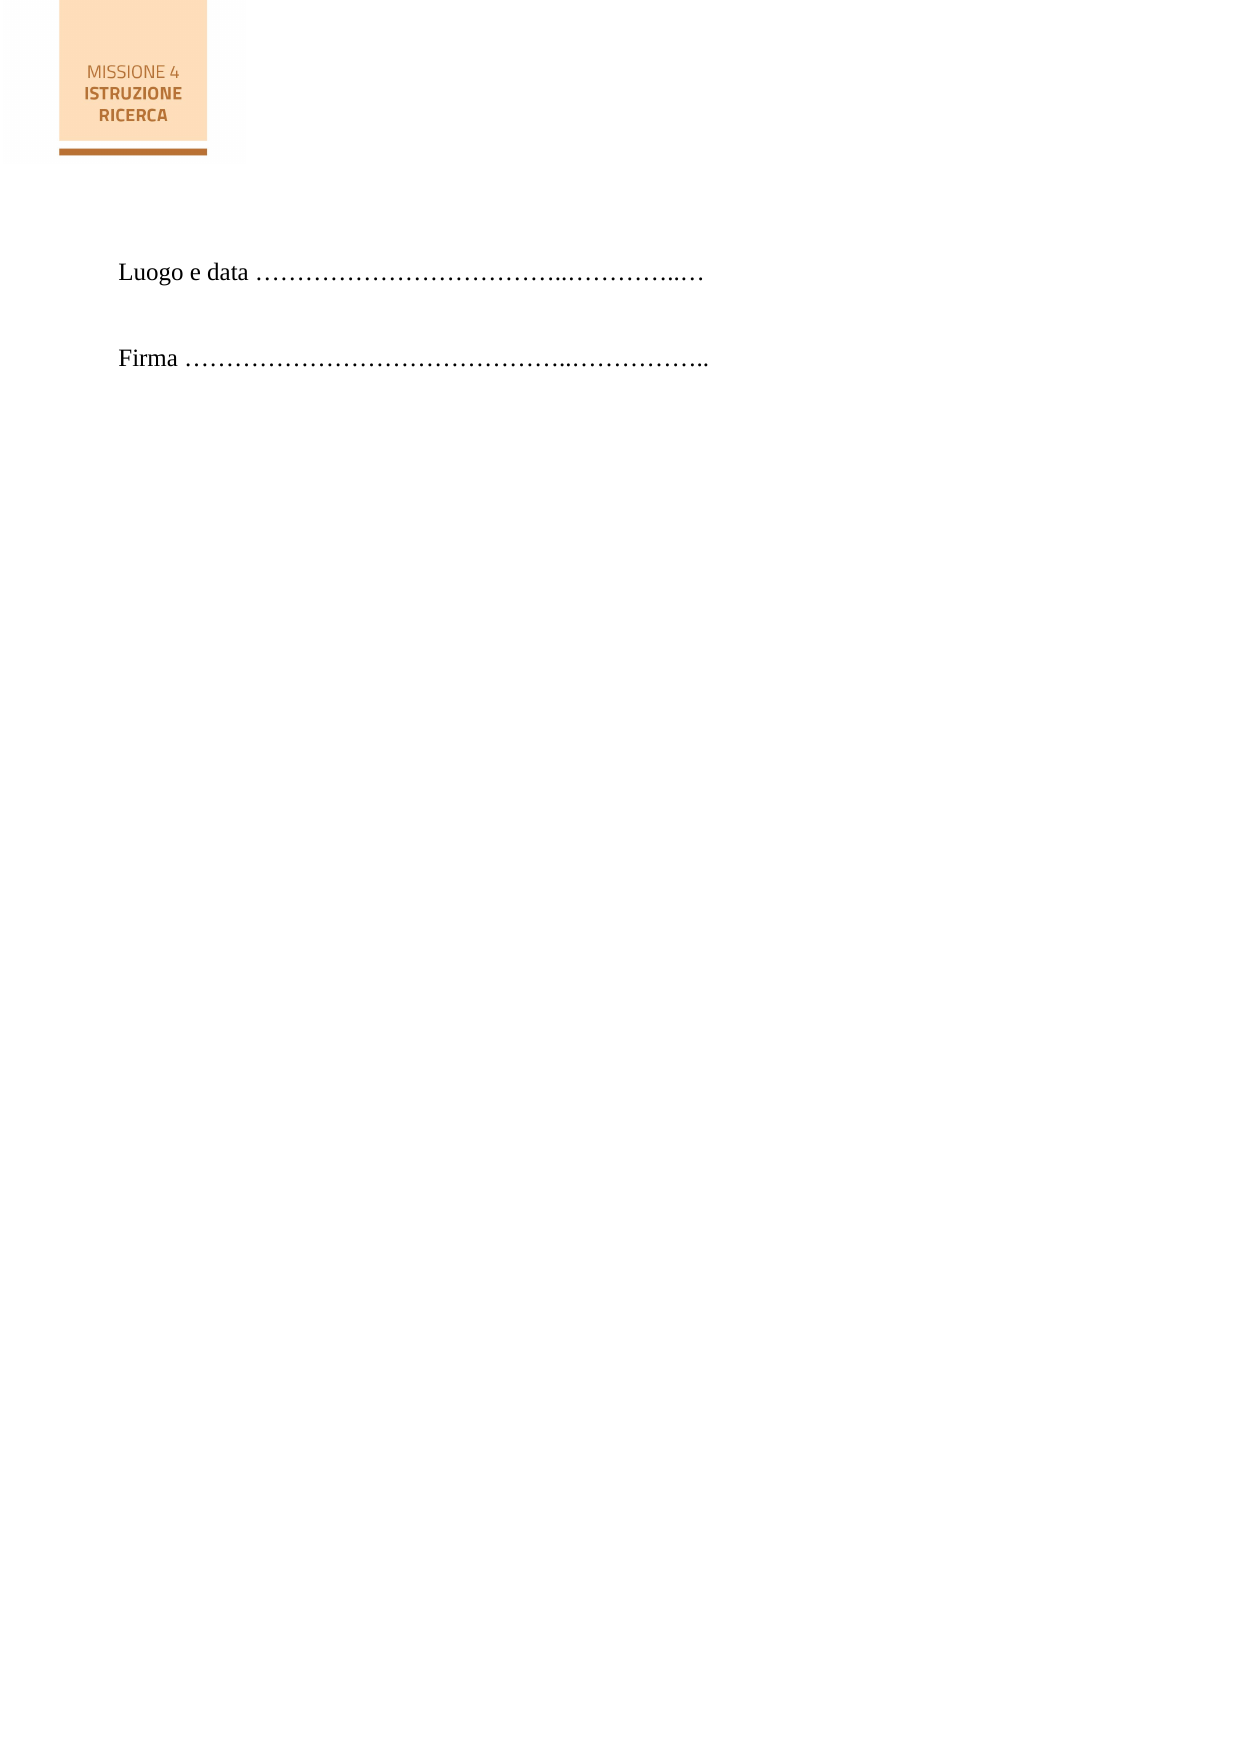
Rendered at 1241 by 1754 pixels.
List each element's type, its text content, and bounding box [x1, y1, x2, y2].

text Luogo e data ………………………………..…………..… [118, 257, 1122, 286]
text Firma ………………………………………..…………….. [118, 343, 1122, 372]
picture [2, 0, 249, 168]
